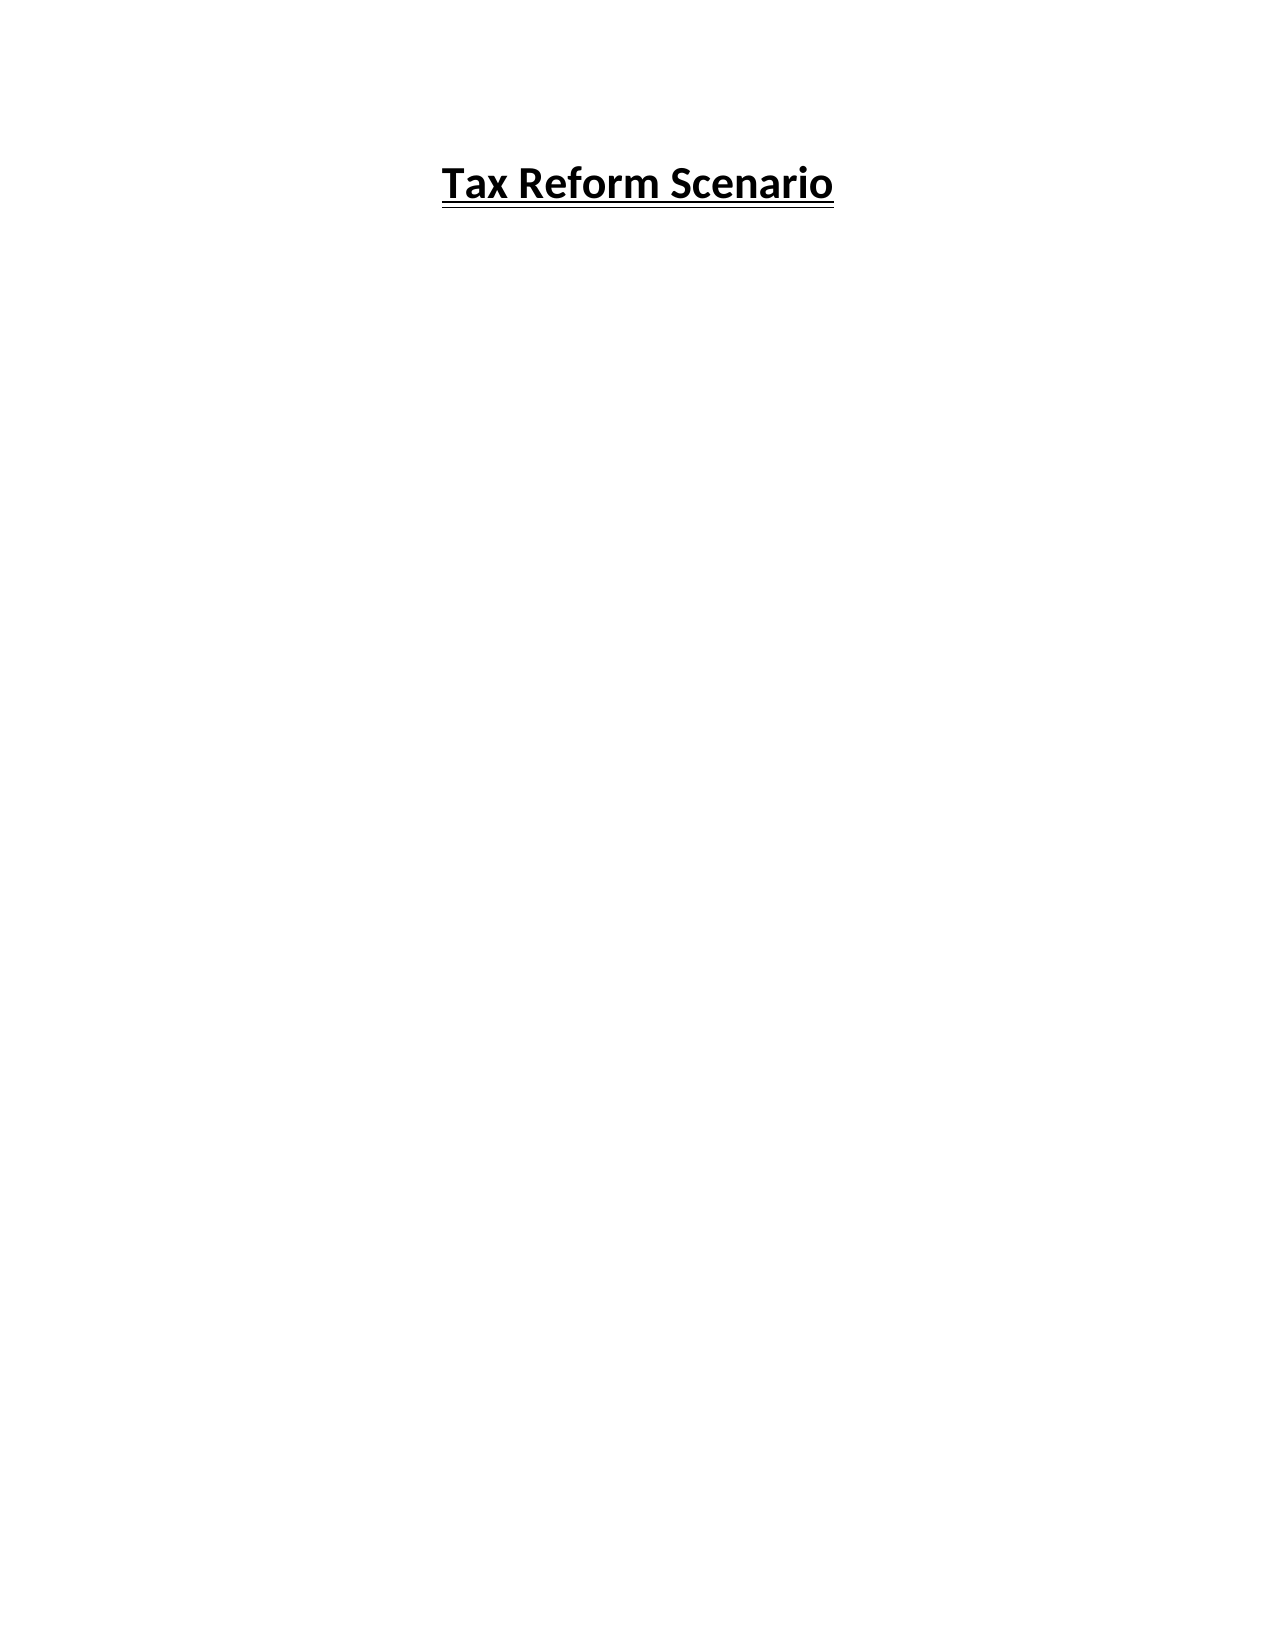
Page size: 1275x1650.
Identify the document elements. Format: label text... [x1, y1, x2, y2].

subtitle Tax Reform Scenario [150, 154, 1125, 210]
